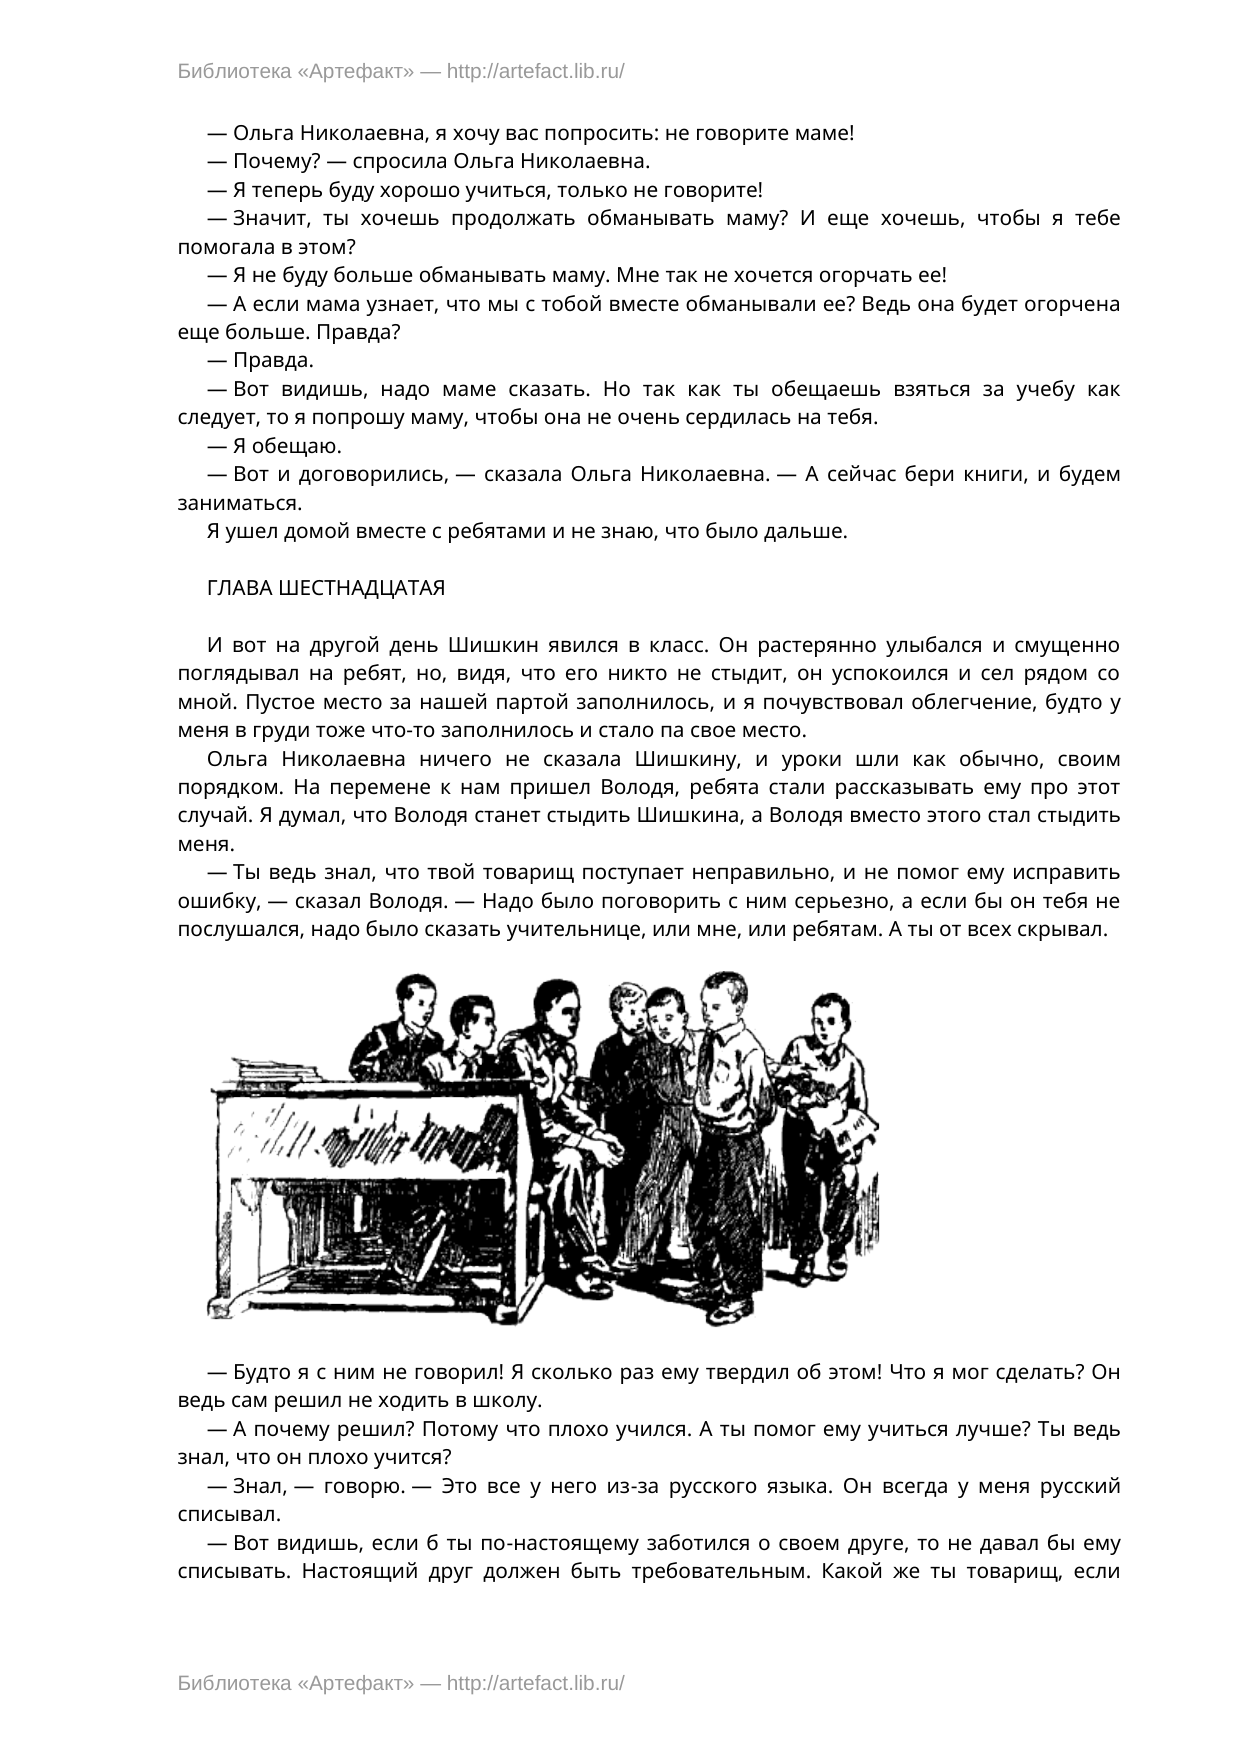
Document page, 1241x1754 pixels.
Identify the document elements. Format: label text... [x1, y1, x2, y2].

text — Значит, ты хочешь продолжать обманывать маму? И еще хочешь, чтобы я тебе помогала в этом? [177, 203, 1122, 260]
text Ольга Николаевна ничего не сказала Шишкину, и уроки шли как обычно, своим порядком. На перемене к нам пришел Володя, ребята стали рассказывать ему про этот случай. Я думал, что Володя станет стыдить Шишкина, а Володя вместо этого стал стыдить меня. [177, 744, 1122, 857]
text — Почему? — спросила Ольга Николаевна. [177, 147, 1122, 175]
text — Знал, — говорю. — Это все у него из-за русского языка. Он всегда у меня русский списывал. [177, 1471, 1122, 1528]
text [177, 1528, 1122, 1585]
text — Вот видишь, надо маме сказать. Но так как ты обещаешь взяться за учебу как следует, то я попрошу маму, чтобы она не очень сердилась на тебя. [177, 374, 1122, 431]
picture [206, 971, 880, 1329]
text — Я обещаю. [177, 431, 1122, 459]
text — Вот и договорились, — сказала Ольга Николаевна. — А сейчас бери книги, и будем заниматься. [177, 459, 1122, 516]
text — Ольга Николаевна, я хочу вас попросить: не говорите маме! [177, 118, 1122, 147]
text — А если мама узнает, что мы с тобой вместе обманывали ее? Ведь она будет огорчена еще больше. Правда? [177, 289, 1122, 346]
text И вот на другой день Шишкин явился в класс. Он растерянно улыбался и смущенно поглядывал на ребят, но, видя, что его никто не стыдит, он успокоился и сел рядом со мной. Пустое место за нашей партой заполнилось, и я почувствовал облегчение, будто у меня в груди тоже что-то заполнилось и стало па свое место. [177, 630, 1122, 744]
text — Я теперь буду хорошо учиться, только не говорите! [177, 175, 1122, 203]
text — Ты ведь знал, что твой товарищ поступает неправильно, и не помог ему исправить ошибку, — сказал Володя. — Надо было поговорить с ним серьезно, а если бы он тебя не послушался, надо было сказать учительнице, или мне, или ребятам. А ты от всех скрывал. [177, 857, 1122, 943]
text — А почему решил? Потому что плохо учился. А ты помог ему учиться лучше? Ты ведь знал, что он плохо учится? [177, 1414, 1122, 1471]
text — Будто я с ним не говорил! Я сколько раз ему твердил об этом! Что я мог сделать? Он ведь сам решил не ходить в школу. [177, 1357, 1122, 1414]
subtitle ГЛАВА ШЕСТНАДЦАТАЯ [177, 573, 1122, 602]
text — Я не буду больше обманывать маму. Мне так не хочется огорчать ее! [177, 260, 1122, 289]
text — Правда. [177, 346, 1122, 374]
text Я ушел домой вместе с ребятами и не знаю, что было дальше. [177, 516, 1122, 545]
